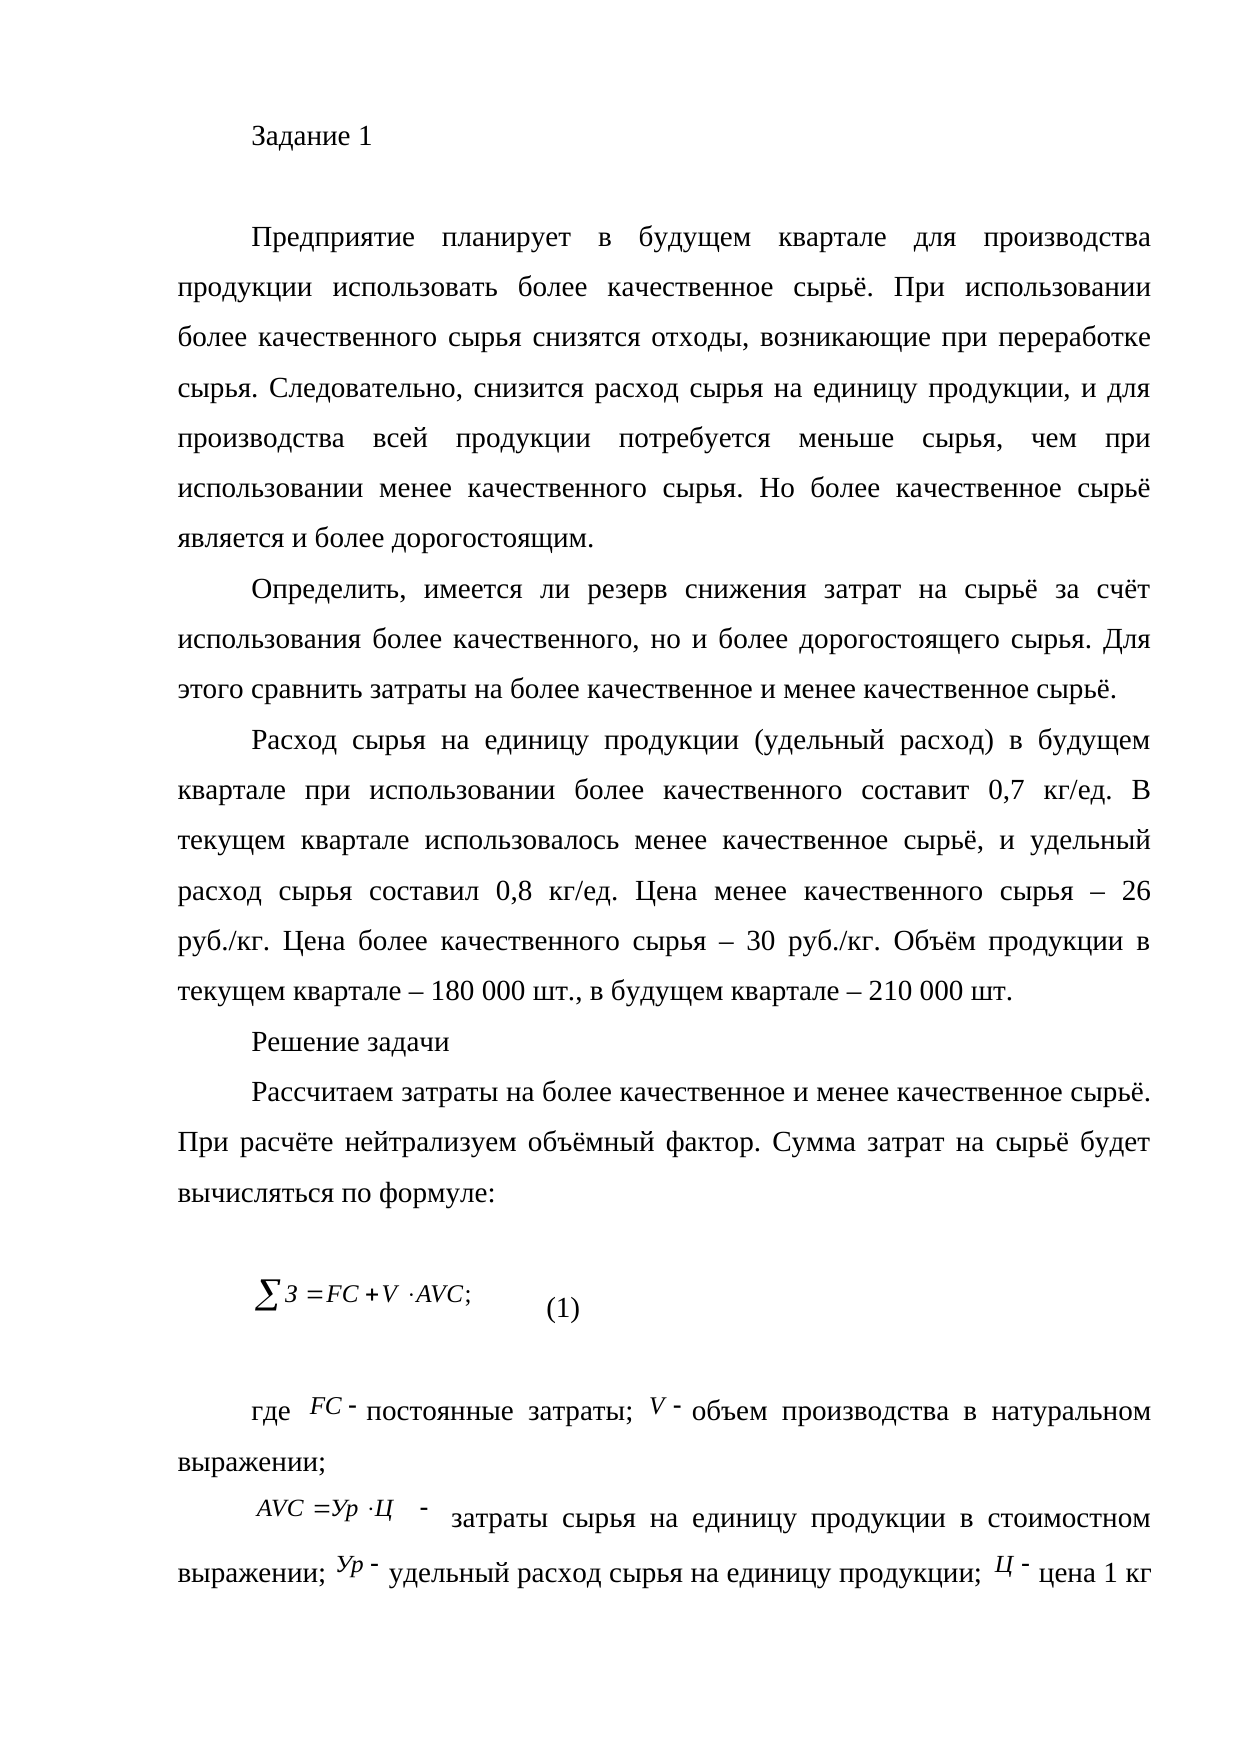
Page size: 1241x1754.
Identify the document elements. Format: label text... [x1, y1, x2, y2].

text Решение задачи [177, 1024, 1152, 1057]
text Задание 1 [177, 118, 1152, 152]
text (1) [177, 1275, 1152, 1324]
text Расход сырья на единицу продукции (удельный расход) в будущем квартале при использовании более качественного составит 0,7 кг/ед. В текущем квартале использовалось менее качественное сырьё, и удельный расход сырья составил 0,8 кг/ед. Цена менее качественного сырья – 26 руб./кг. Цена более качественного сырья – 30 руб./кг. Объём продукции в текущем квартале – 180 000 шт., в будущем квартале – 210 000 шт. [177, 722, 1152, 1007]
text Определить, имеется ли резерв снижения затрат на сырьё за счёт использования более качественного, но и более дорогостоящего сырья. Для этого сравнить затраты на более качественное и менее качественное сырьё. [177, 571, 1152, 705]
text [177, 1494, 1152, 1589]
text Рассчитаем затраты на более качественное и менее качественное сырьё. При расчёте нейтрализуем объёмный фактор. Сумма затрат на сырьё будет вычисляться по формуле: [177, 1074, 1152, 1208]
text Предприятие планирует в будущем квартале для производства продукции использовать более качественное сырьё. При использовании более качественного сырья снизятся отходы, возникающие при переработке сырья. Следовательно, снизится расход сырья на единицу продукции, и для производства всей продукции потребуется меньше сырья, чем при использовании менее качественного сырья. Но более качественное сырьё является и более дорогостоящим. [177, 219, 1152, 554]
text где постоянные затраты; объем производства в натуральном выражении; [177, 1391, 1152, 1477]
